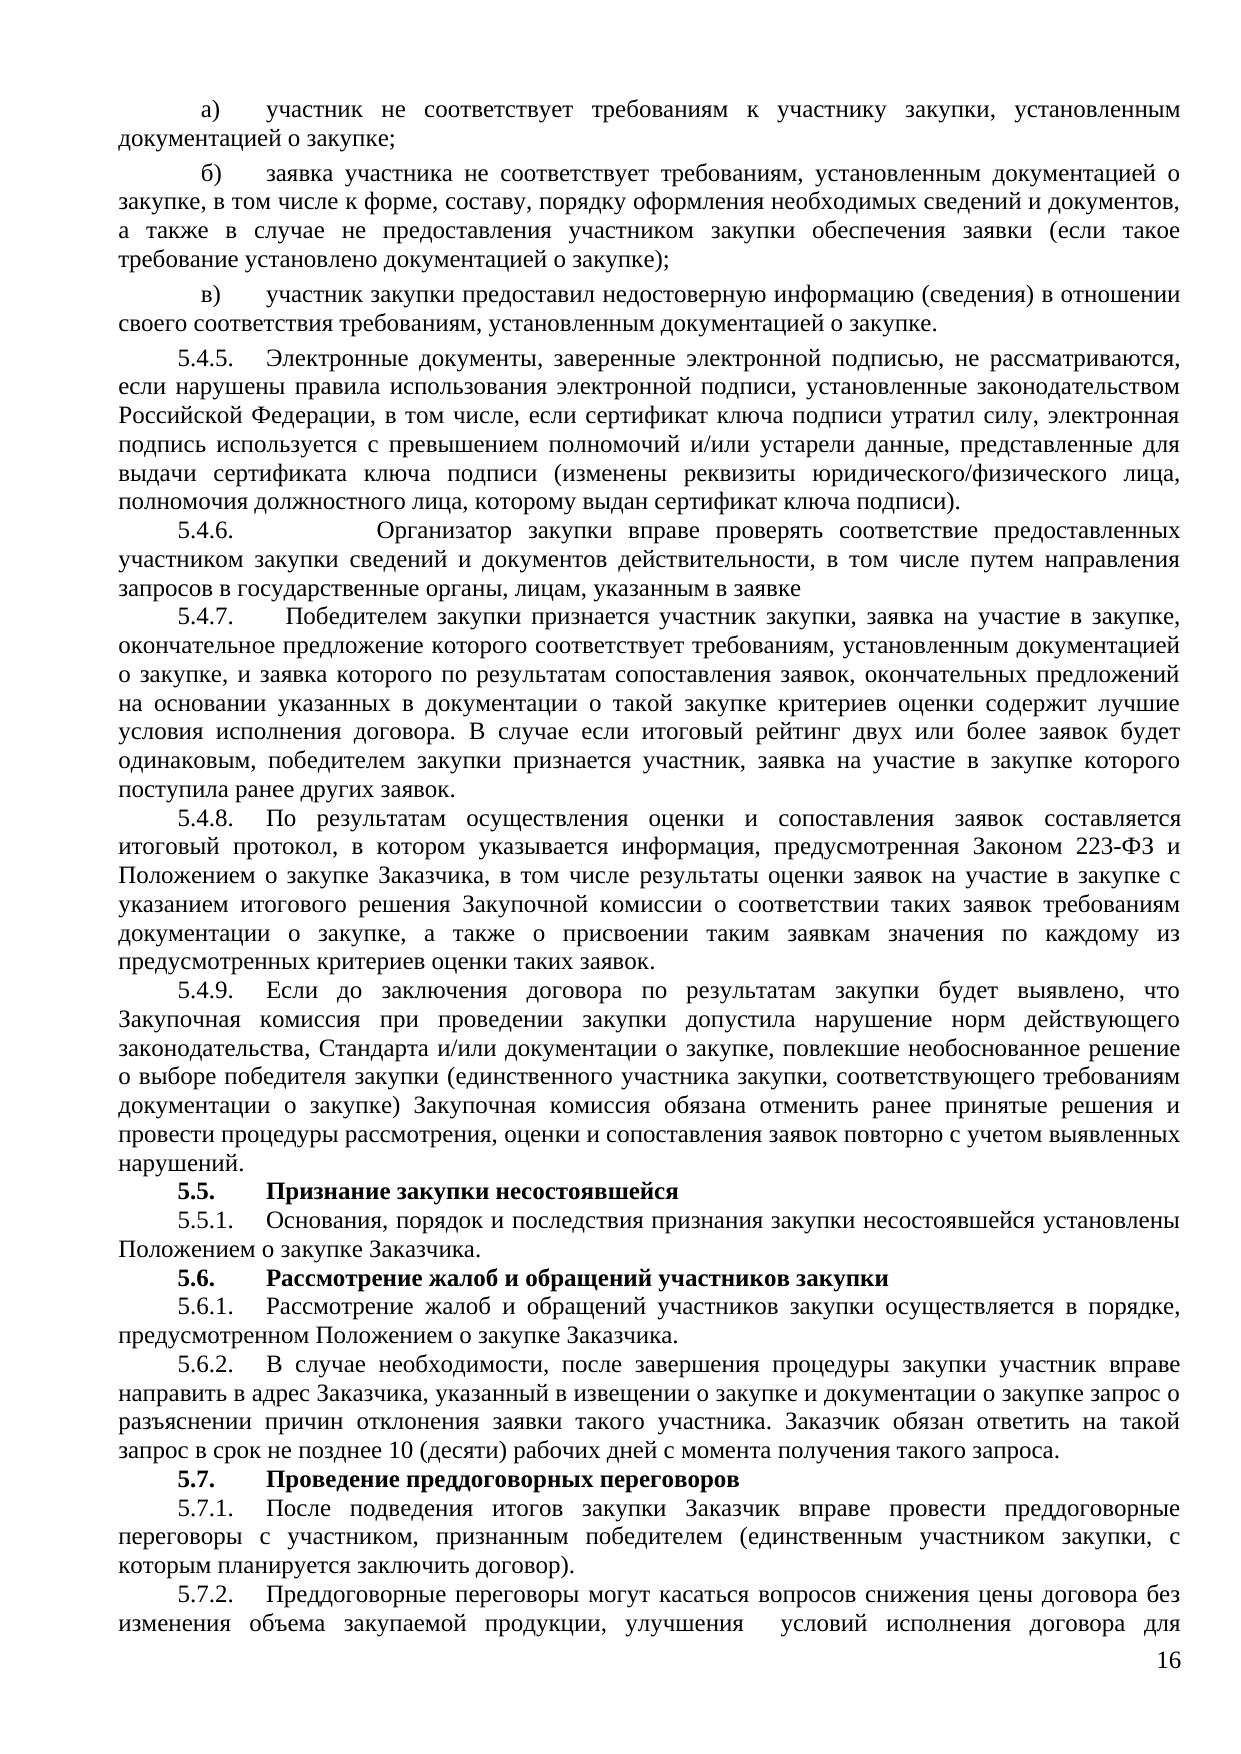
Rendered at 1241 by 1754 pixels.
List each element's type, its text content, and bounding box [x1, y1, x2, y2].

subtitle После подведения итогов закупки Заказчик вправе провести преддоговорные переговоры с участником, признанным победителем (единственным участником закупки, с которым планируется заключить договор). [118, 1493, 1181, 1579]
subtitle Основания, порядок и последствия признания закупки несостоявшейся установлены Положением о закупке Заказчика. [118, 1205, 1181, 1263]
subtitle Если до заключения договора по результатам закупки будет выявлено, что Закупочная комиссия при проведении закупки допустила нарушение норм действующего законодательства, Стандарта и/или документации о закупке, повлекшие необоснованное решение о выборе победителя закупки (единственного участника закупки, соответствующего требованиям документации о закупке) Закупочная комиссия обязана отменить ранее принятые решения и провести процедуры рассмотрения, оценки и сопоставления заявок повторно с учетом выявленных нарушений. [118, 975, 1181, 1176]
subtitle Победителем закупки признается участник закупки, заявка на участие в закупке, окончательное предложение которого соответствует требованиям, установленным документацией о закупке, и заявка которого по результатам сопоставления заявок, окончательных предложений на основании указанных в документации о такой закупке критериев оценки содержит лучшие условия исполнения договора. В случае если итоговый рейтинг двух или более заявок будет одинаковым, победителем закупки признается участник, заявка на участие в закупке которого поступила ранее других заявок. [118, 601, 1181, 803]
subtitle Рассмотрение жалоб и обращений участников закупки [118, 1263, 1181, 1291]
list заявка участника не соответствует требованиям, установленным документацией о закупке, в том числе к форме, составу, порядку оформления необходимых сведений и документов, а также в случае не предоставления участником закупки обеспечения заявки (если такое требование установлено документацией о закупке); [118, 158, 1181, 273]
subtitle По результатам осуществления оценки и сопоставления заявок составляется итоговый протокол, в котором указывается информация, предусмотренная Законом 223-ФЗ и Положением о закупке Заказчика, в том числе результаты оценки заявок на участие в закупке с указанием итогового решения Закупочной комиссии о соответствии таких заявок требованиям документации о закупке, а также о присвоении таким заявкам значения по каждому из предусмотренных критериев оценки таких заявок. [118, 803, 1181, 975]
list Электронные документы, заверенные электронной подписью, не рассматриваются, если нарушены правила использования электронной подписи, установленные законодательством Российской Федерации, в том числе, если сертификат ключа подписи утратил силу, электронная подпись используется с превышением полномочий и/или устарели данные, представленные для выдачи сертификата ключа подписи (изменены реквизиты юридического/физического лица, полномочия должностного лица, которому выдан сертификат ключа подписи). [118, 343, 1181, 515]
subtitle Признание закупки несостоявшейся [118, 1176, 1181, 1205]
list участник не соответствует требованиям к участнику закупки, установленным документацией о закупке; [118, 94, 1181, 151]
list участник закупки предоставил недостоверную информацию (сведения) в отношении своего соответствия требованиям, установленным документацией о закупке. [118, 279, 1181, 336]
subtitle Рассмотрение жалоб и обращений участников закупки осуществляется в порядке, предусмотренном Положением о закупке Заказчика. [118, 1291, 1181, 1349]
subtitle Организатор закупки вправе проверять соответствие предоставленных участником закупки сведений и документов действительности, в том числе путем направления запросов в государственные органы, лицам, указанным в заявке [118, 515, 1181, 601]
subtitle В случае необходимости, после завершения процедуры закупки участник вправе направить в адрес Заказчика, указанный в извещении о закупке и документации о закупке запрос о разъяснении причин отклонения заявки такого участника. Заказчик обязан ответить на такой запрос в срок не позднее 10 (десяти) рабочих дней с момента получения такого запроса. [118, 1349, 1181, 1464]
subtitle Проведение преддоговорных переговоров [118, 1464, 1181, 1493]
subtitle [118, 1579, 1181, 1636]
